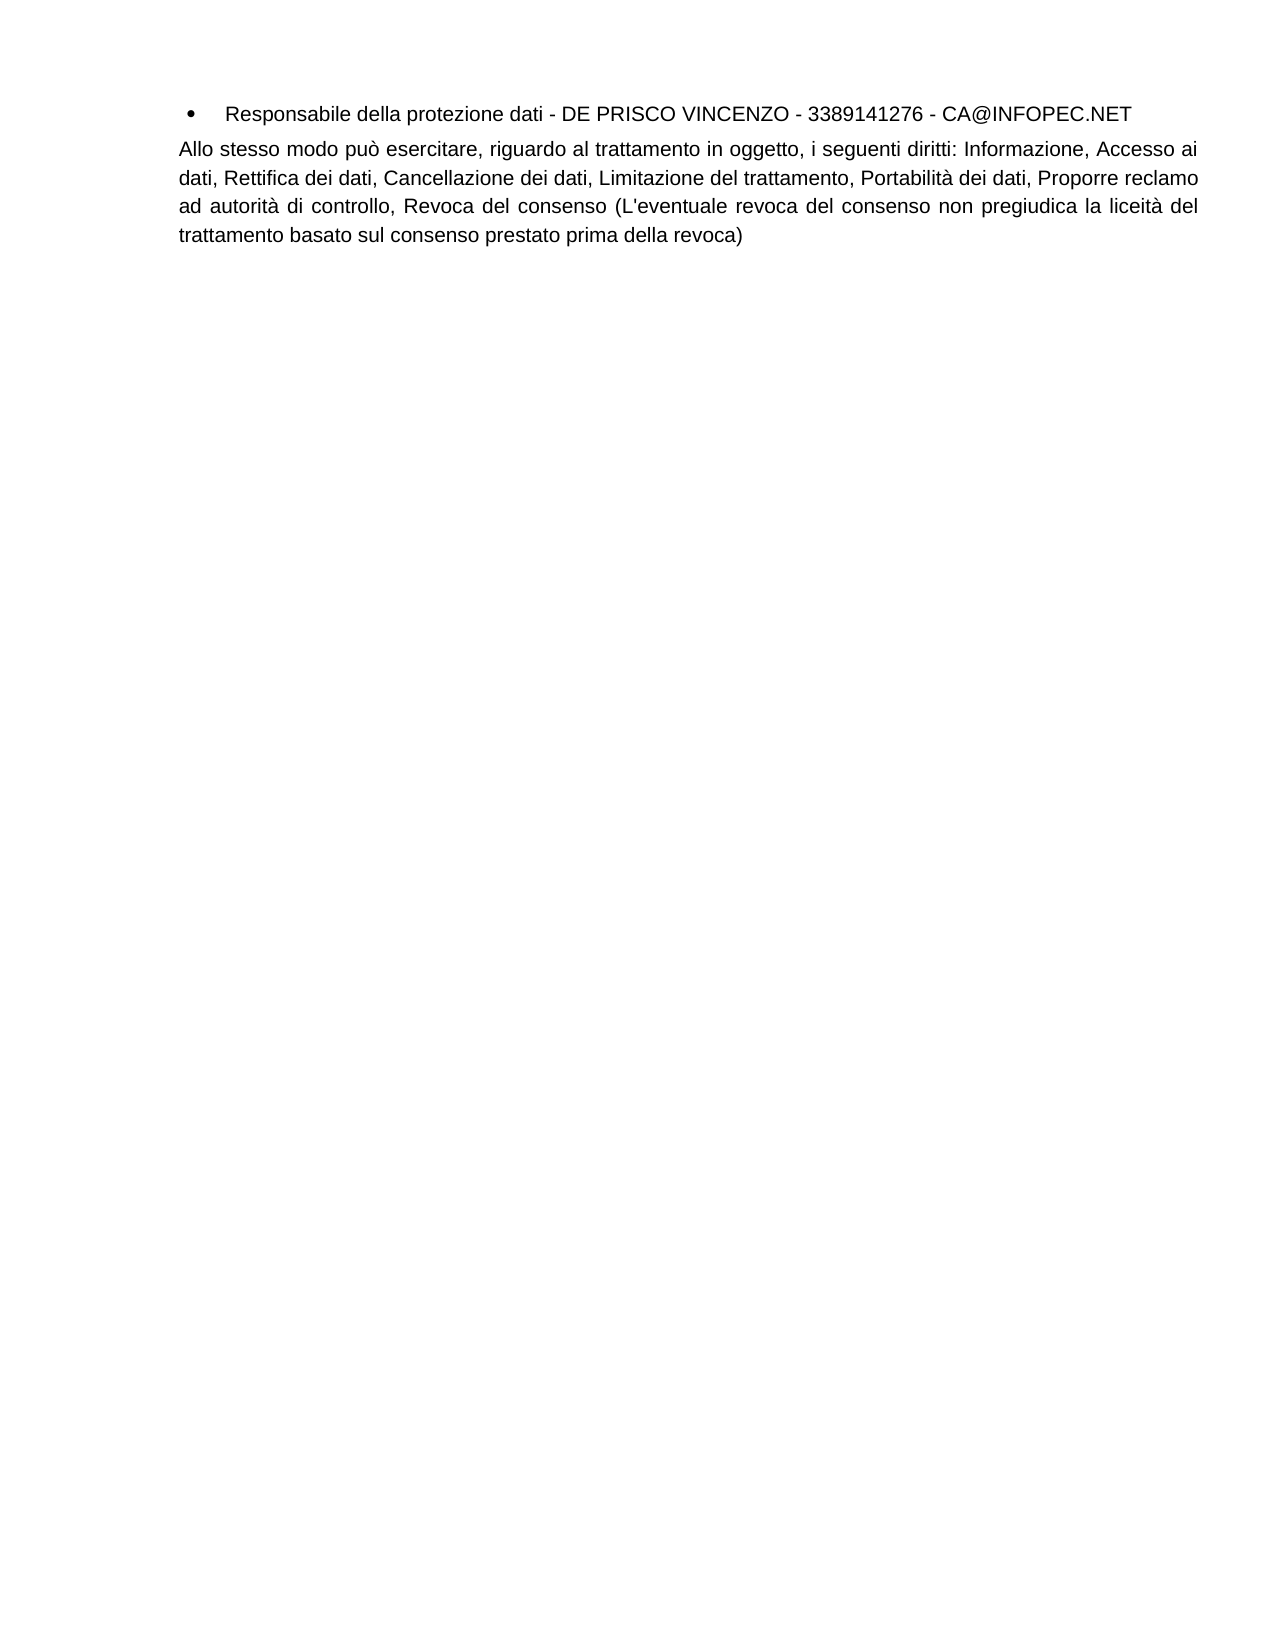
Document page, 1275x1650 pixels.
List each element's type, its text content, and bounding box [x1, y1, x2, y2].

list Allo stesso modo può esercitare, riguardo al trattamento in oggetto, i seguenti diritti: Informazione, Accesso ai dati, Rettifica dei dati, Cancellazione dei dati, Limitazione del trattamento, Portabilità dei dati, Proporre reclamo ad autorità di controllo, Revoca del consenso (L'eventuale revoca del consenso non pregiudica la liceità del trattamento basato sul consenso prestato prima della revoca) [178, 137, 1200, 247]
list Responsabile della protezione dati - DE PRISCO VINCENZO - 3389141276 - CA@INFOPEC.NET [187, 102, 1200, 126]
